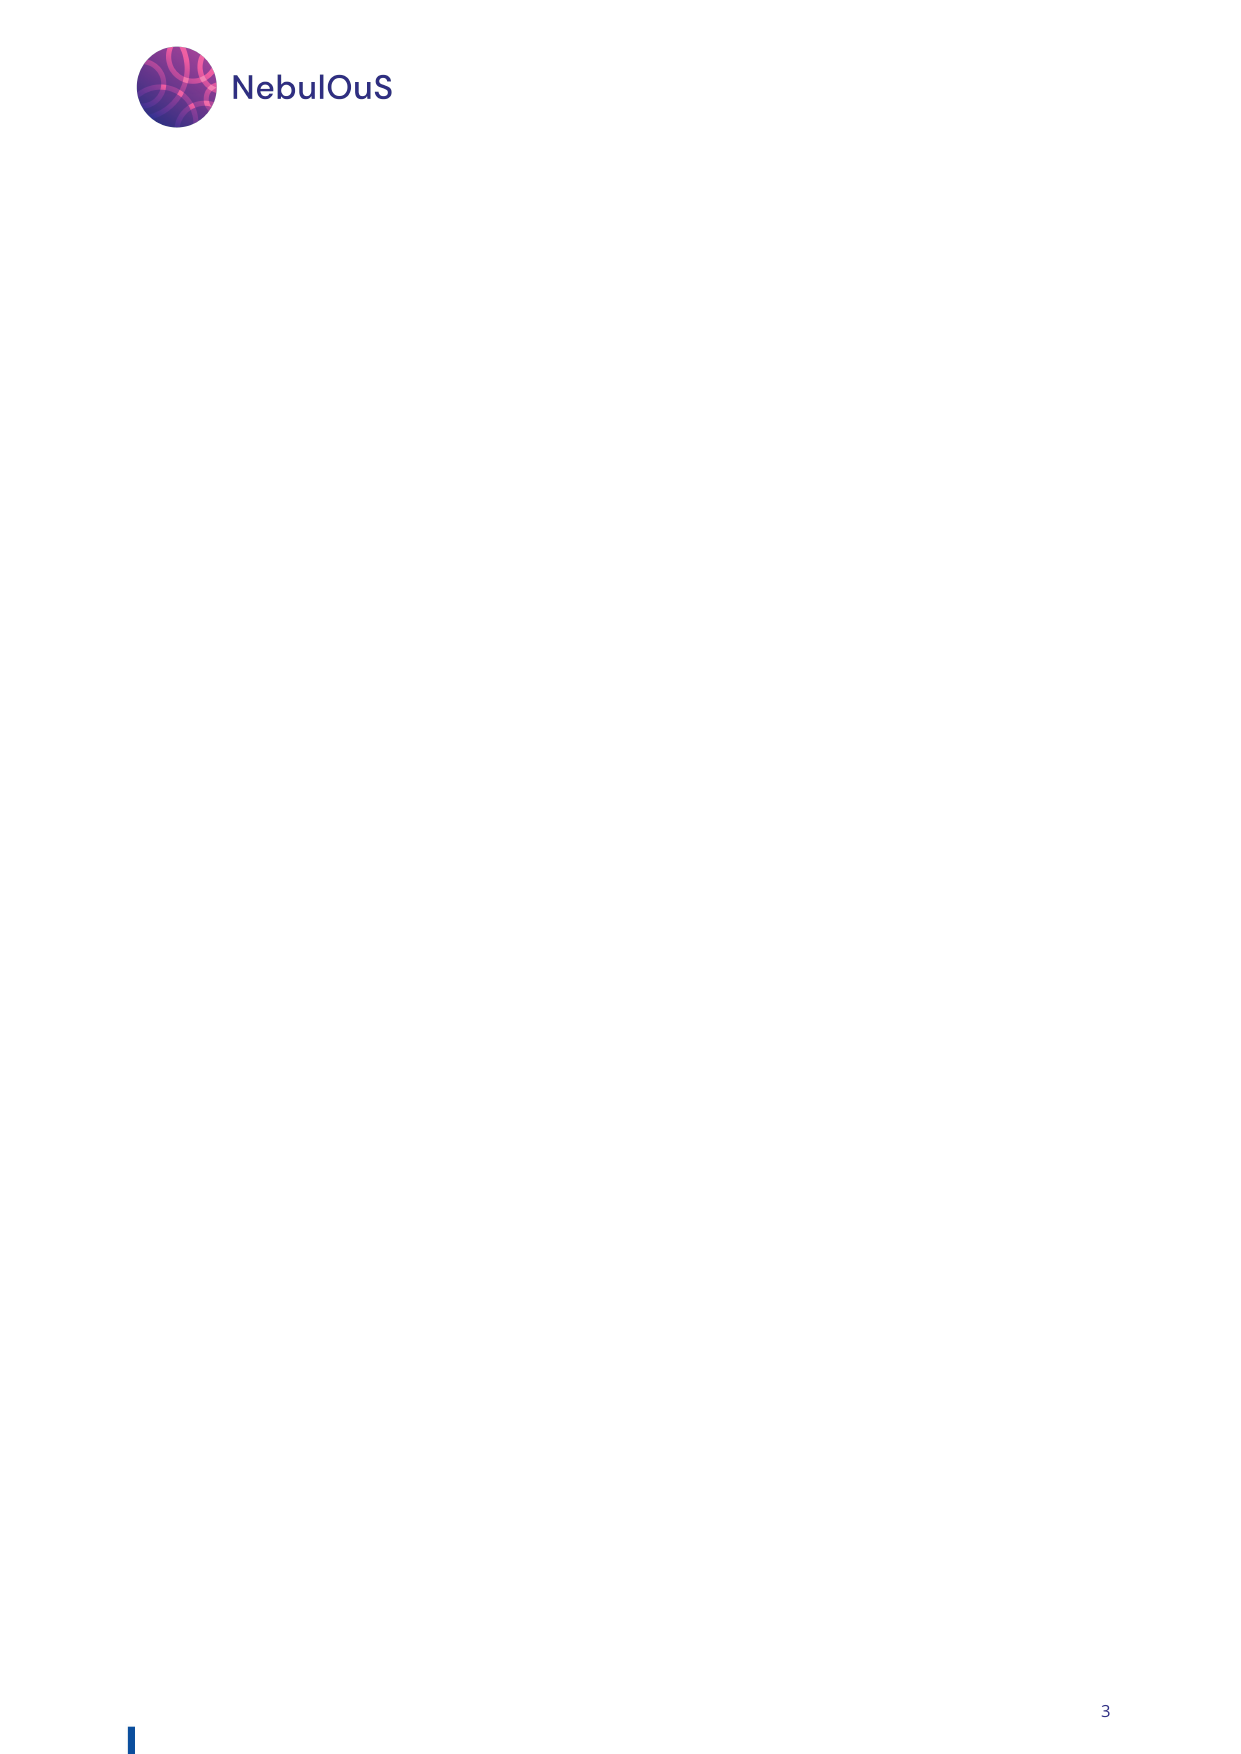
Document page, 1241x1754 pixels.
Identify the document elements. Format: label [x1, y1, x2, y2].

picture [131, 42, 397, 133]
picture [125, 1724, 135, 1754]
